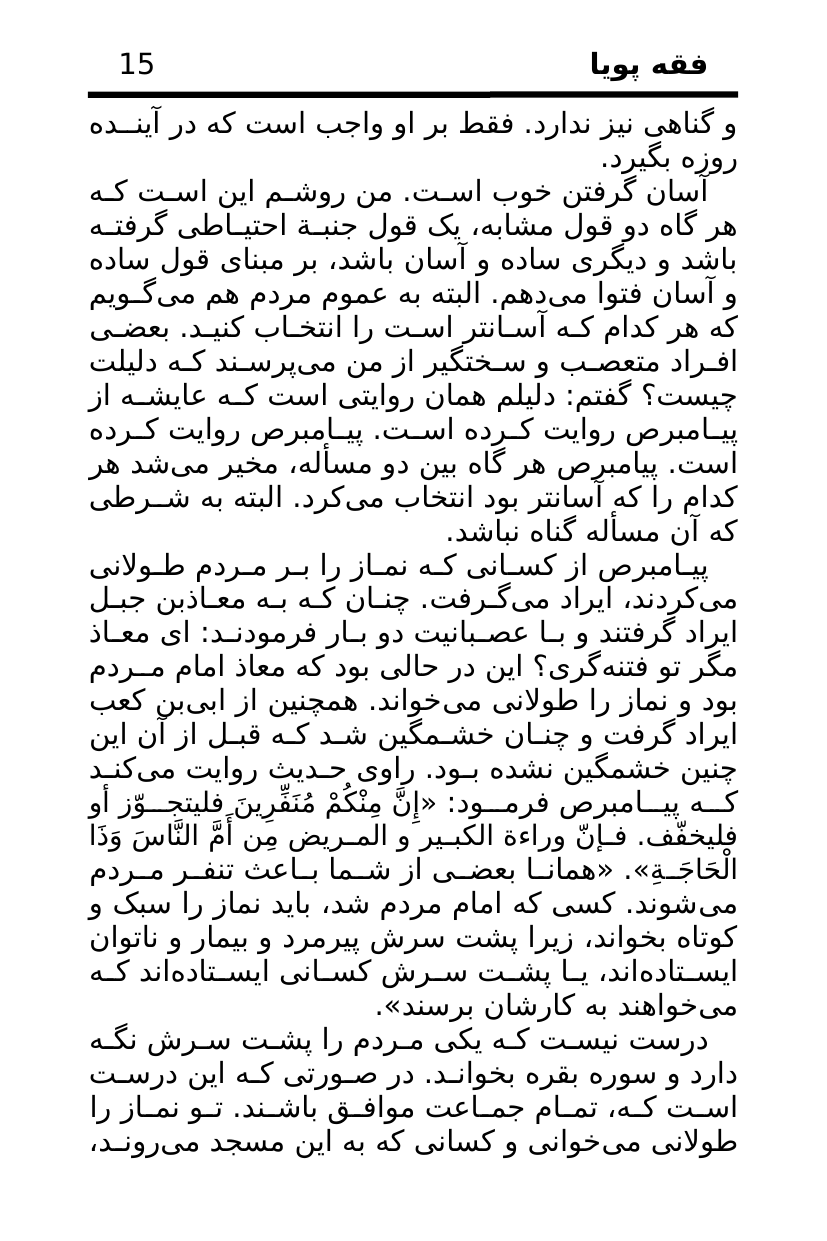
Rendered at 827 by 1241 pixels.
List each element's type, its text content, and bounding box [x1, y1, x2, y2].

text آسان گرفتن خوب است. من روشم این است که هر گاه دو قول مشابه، یک قول جنبة احتیاطی گرفته باشد و دیگری ساده و آسان باشد، بر مبنای قول ساده و آسان فتوا می‌دهم. البته به عموم مردم هم می‌گویم که هر کدام که آسانتر است را انتخاب کنید. بعضی افراد متعصب و سختگیر از من می‌پرسند که دلیلت چیست؟ گفتم: دلیلم همان روایتی است که عایشه از پیامبرص روایت کرده است. پیامبرص روایت کرده است. پیامبرص هر گاه بین دو مسأله، مخیر می‌شد هر کدام را که آسانتر بود انتخاب می‌کرد. البته به شرطی که آن مسأله گناه نباشد. [89, 174, 738, 548]
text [89, 106, 738, 174]
text پیامبرص از کسانی که نماز را بر مردم طولانی می‌کردند، ایراد می‌گرفت. چنان که به معاذبن جبل ایراد گرفتند و با عصبانیت دو بار فرمودند: ای معاذ مگر تو فتنه‌گری؟ این در حالی بود که معاذ امام مردم بود و نماز را طولانی‌ می‌خواند. همچنین از ابی‌بن کعب ایراد گرفت و چنان خشمگین شد که قبل از آن این چنین خشمگین نشده بود. راوی حدیث روایت می‌کند که پیامبرص فرمود: «إِنَّ مِنْكُمْ مُنَفِّرِينَ فلیتجوّز أو فلیخفّف. فإنّ وراءة الکبیر و المریض مِن أَمَّ النَّاسَ وَذَا الْحَاجَةِ». «همانا بعضی از شما باعث تنفر مردم می‌شوند. کسی که امام مردم شد، باید نماز را سبک و کوتاه بخواند، زیرا پشت سرش پیرمرد و بیمار و ناتوان ایستاده‌اند، یا پشت سرش کسانی ایستاده‌اند که می‌خواهند به کارشان برسند». [89, 548, 738, 1022]
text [89, 1022, 738, 1158]
